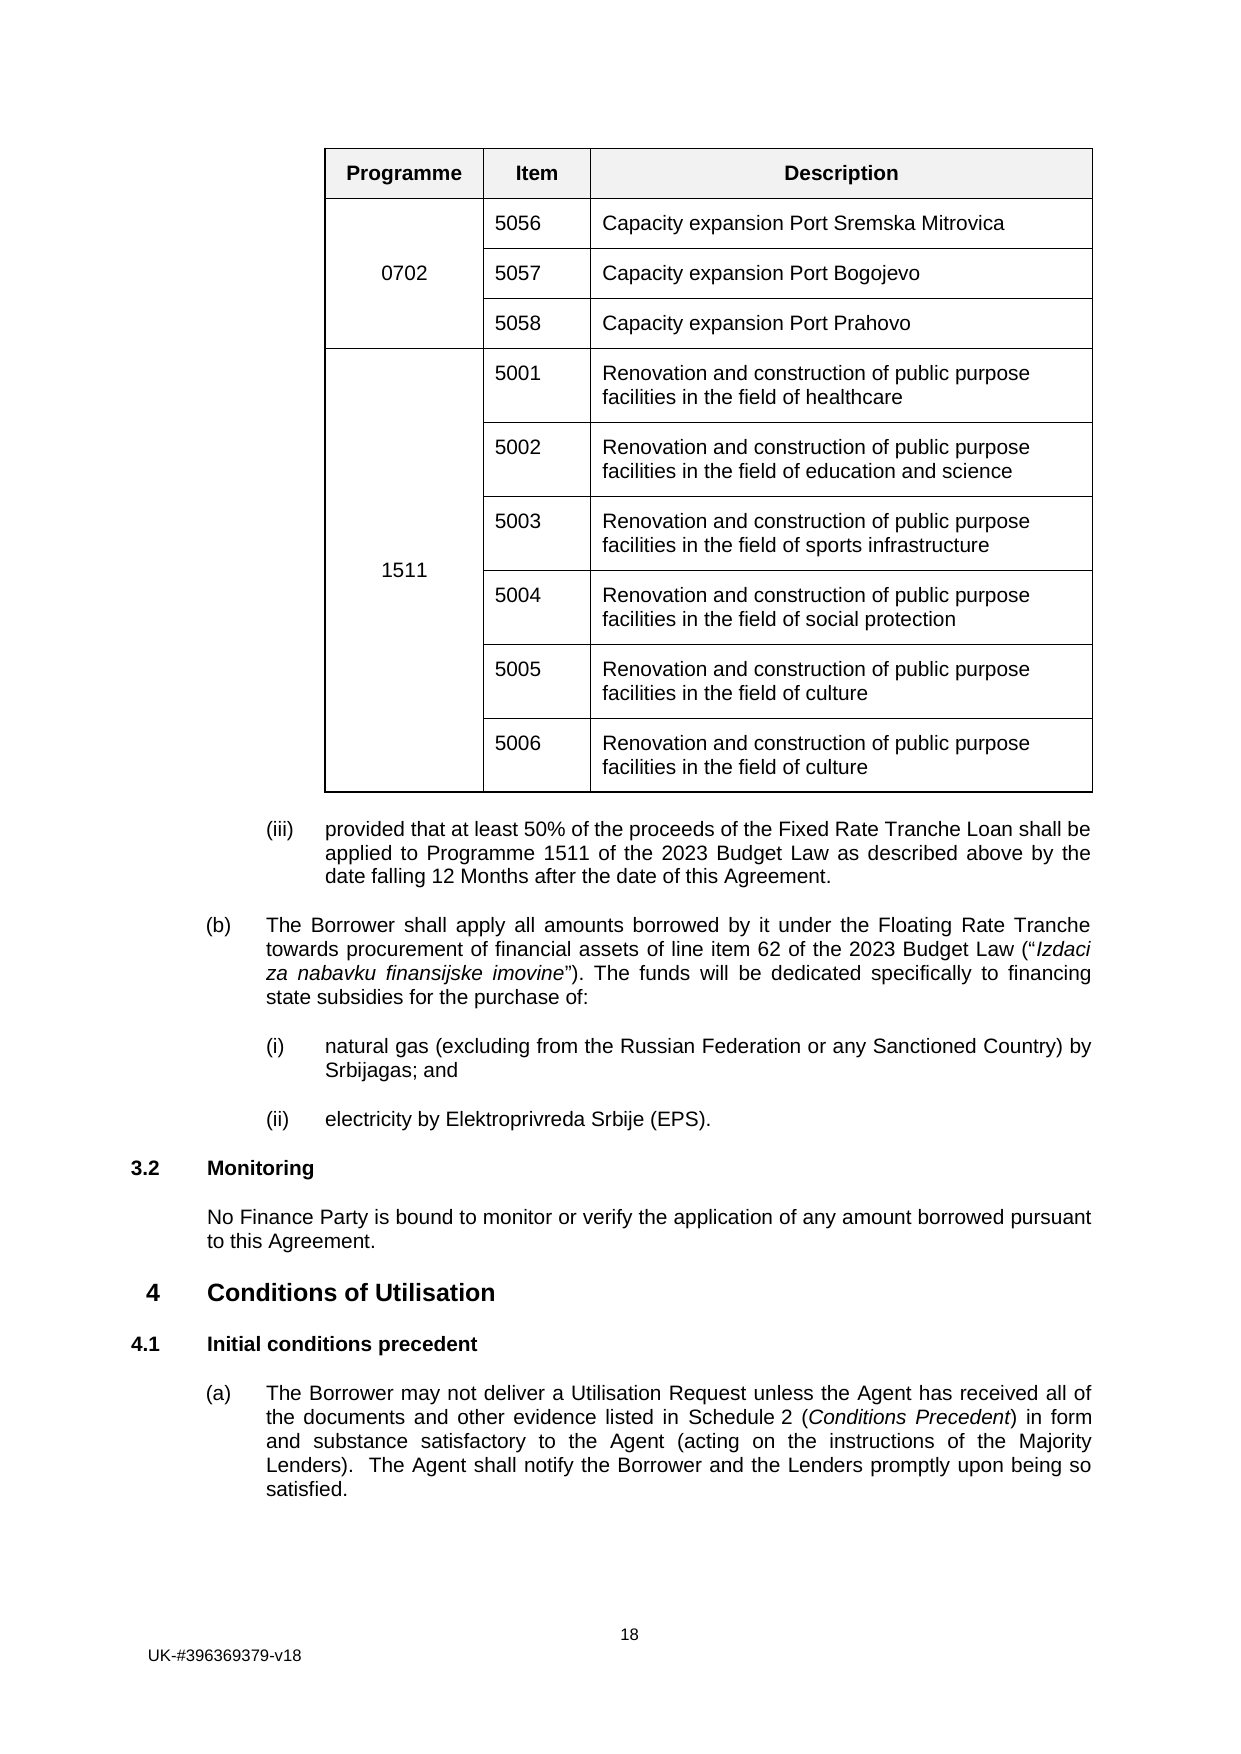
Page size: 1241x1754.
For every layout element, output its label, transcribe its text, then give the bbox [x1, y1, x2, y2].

table_cell 1511 [326, 349, 483, 791]
text natural gas (excluding from the Russian Federation or any Sanctioned Country) by Srbijagas; and [266, 1034, 1092, 1082]
table_header Item [484, 149, 590, 198]
table_cell Renovation and construction of public purpose facilities in the field of culture [591, 719, 1092, 791]
table_cell 0702 [326, 199, 483, 348]
table_header Description [591, 149, 1092, 198]
text Monitoring [159, 1156, 1092, 1180]
table_cell Capacity expansion Port Prahovo [591, 299, 1092, 348]
table_cell 5058 [484, 299, 590, 348]
text No Finance Party is bound to monitor or verify the application of any amount borrowed pursuant to this Agreement. [207, 1205, 1092, 1253]
text The Borrower may not deliver a Utilisation Request unless the Agent has received all of the documents and other evidence listed in Schedule 2 (Conditions Precedent) in form and substance satisfactory to the Agent (acting on the instructions of the Majority Lenders). The Agent shall notify the Borrower and the Lenders promptly upon being so satisfied. [206, 1381, 1092, 1500]
table_cell Capacity expansion Port Bogojevo [591, 249, 1092, 298]
table_cell 5005 [484, 645, 590, 717]
table_cell 5004 [484, 571, 590, 643]
table_cell Renovation and construction of public purpose facilities in the field of healthcare [591, 349, 1092, 422]
table_cell Renovation and construction of public purpose facilities in the field of education and science [591, 423, 1092, 496]
table_cell 5006 [484, 719, 590, 791]
text The Borrower shall apply all amounts borrowed by it under the Floating Rate Tranche towards procurement of financial assets of line item 62 of the 2023 Budget Law (“Izdaci za nabavku finansijske imovine”). The funds will be dedicated specifically to financing state subsidies for the purchase of: [206, 913, 1092, 1009]
text Initial conditions precedent [160, 1332, 1092, 1356]
text Conditions of Utilisation [160, 1278, 1092, 1307]
table_cell Renovation and construction of public purpose facilities in the field of social protection [591, 571, 1092, 643]
table_cell Renovation and construction of public purpose facilities in the field of culture [591, 645, 1092, 717]
table_cell Renovation and construction of public purpose facilities in the field of sports infrastructure [591, 497, 1092, 569]
table_cell Capacity expansion Port Sremska Mitrovica [591, 199, 1092, 248]
table_header Programme [326, 149, 483, 198]
text provided that at least 50% of the proceeds of the Fixed Rate Tranche Loan shall be applied to Programme 1511 of the 2023 Budget Law as described above by the date falling 12 Months after the date of this Agreement. [266, 816, 1092, 888]
table_cell 5002 [484, 423, 590, 496]
table_cell 5056 [484, 199, 590, 248]
table_cell 5057 [484, 249, 590, 298]
text electricity by Elektroprivreda Srbije (EPS). [266, 1107, 1092, 1131]
table_cell 5001 [484, 349, 590, 422]
table_cell 5003 [484, 497, 590, 569]
